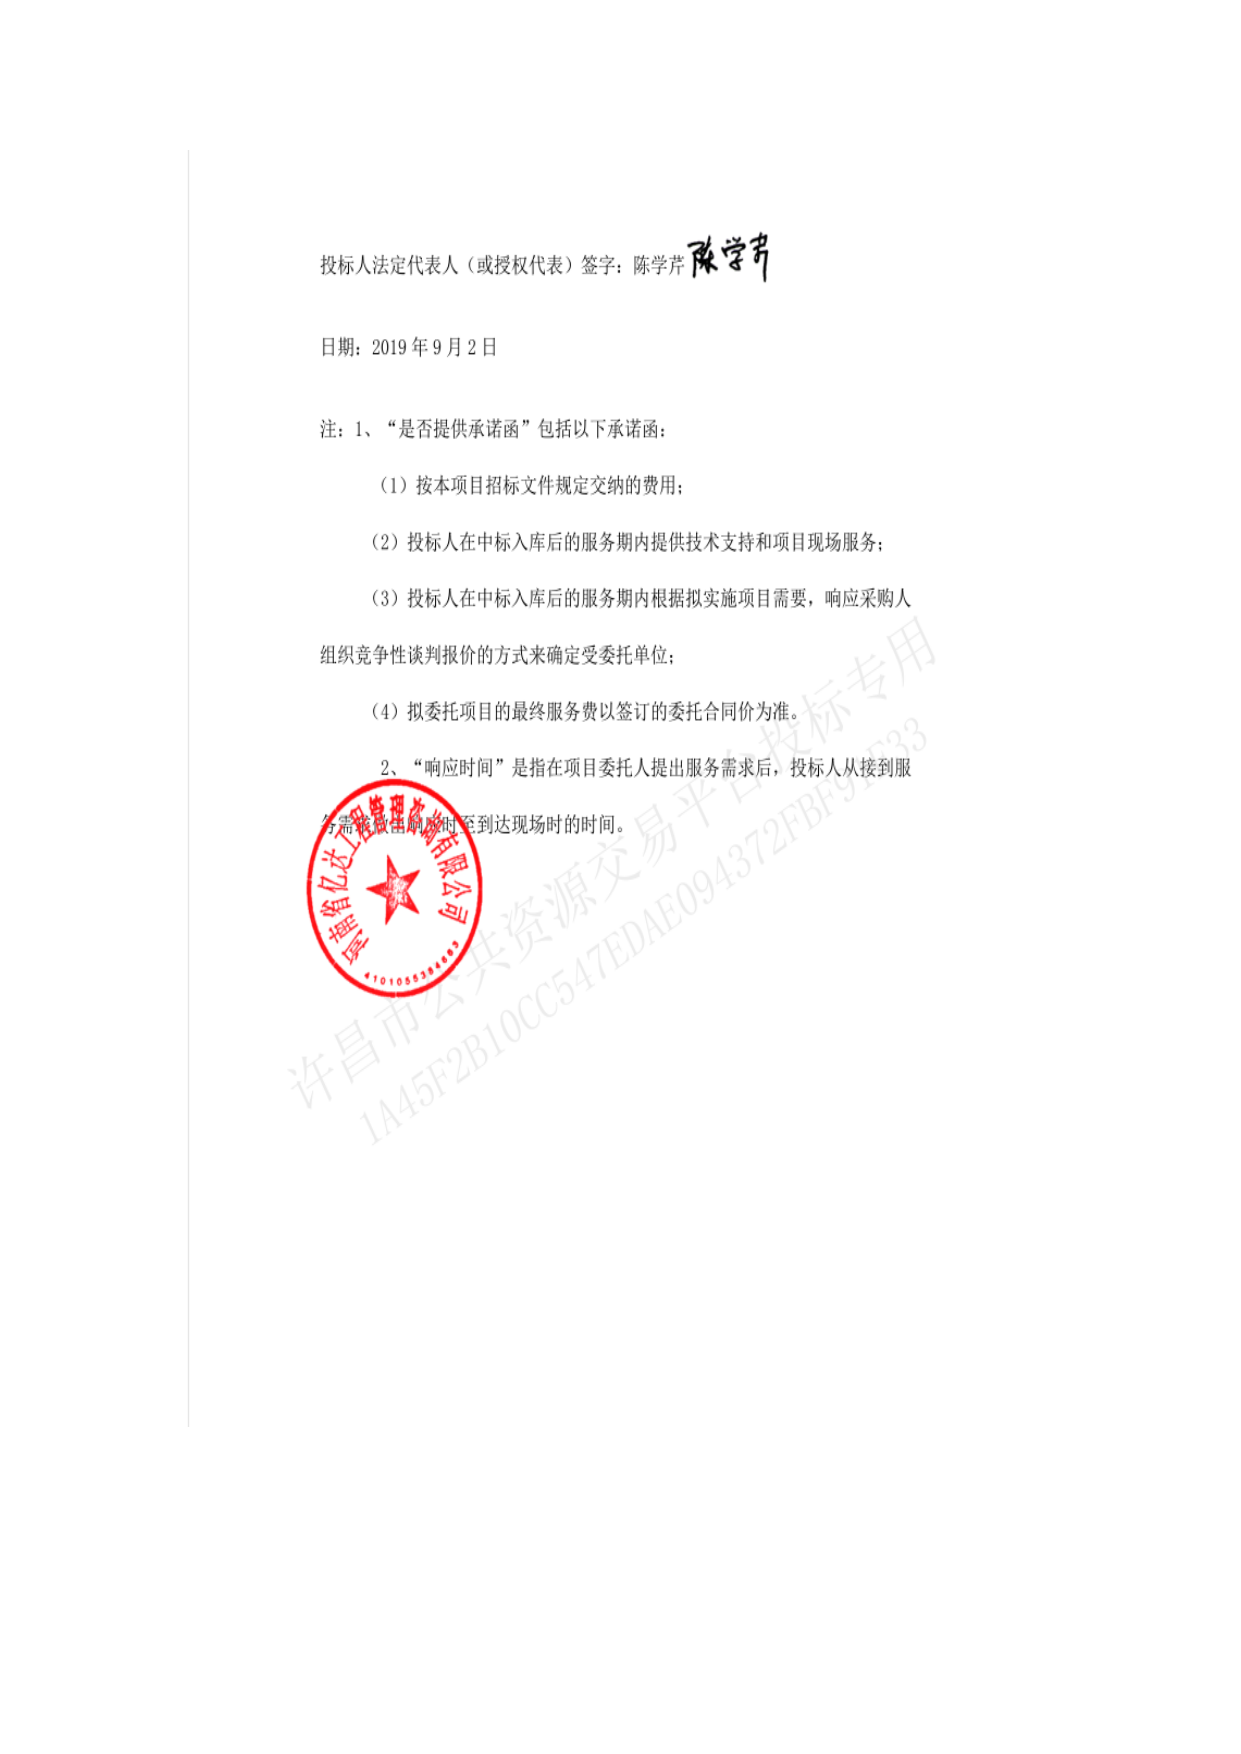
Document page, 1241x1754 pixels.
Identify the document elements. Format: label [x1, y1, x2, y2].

picture [187, 150, 1053, 1427]
